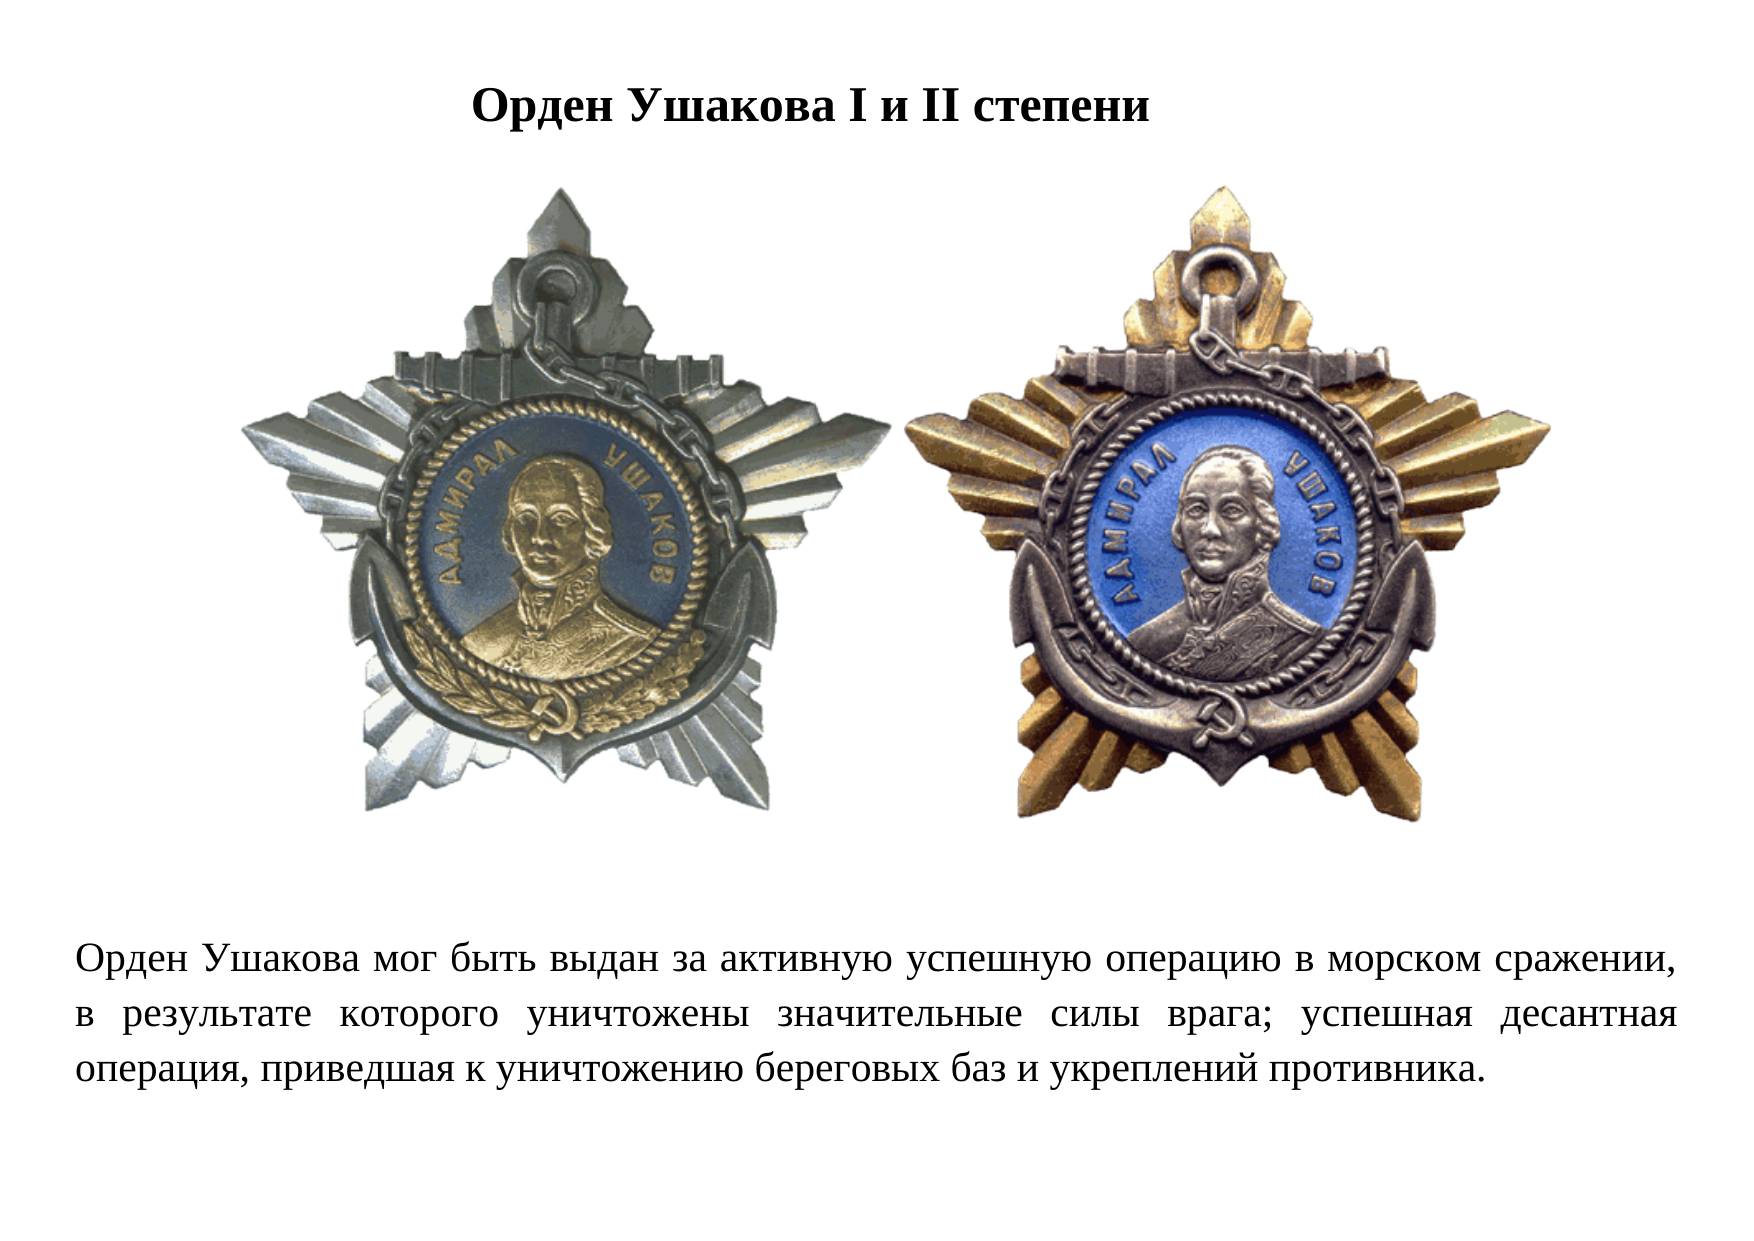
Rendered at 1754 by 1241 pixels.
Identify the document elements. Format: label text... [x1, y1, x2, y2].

text Орден Ушакова I и II степени [471, 75, 1679, 132]
picture [237, 182, 1558, 830]
